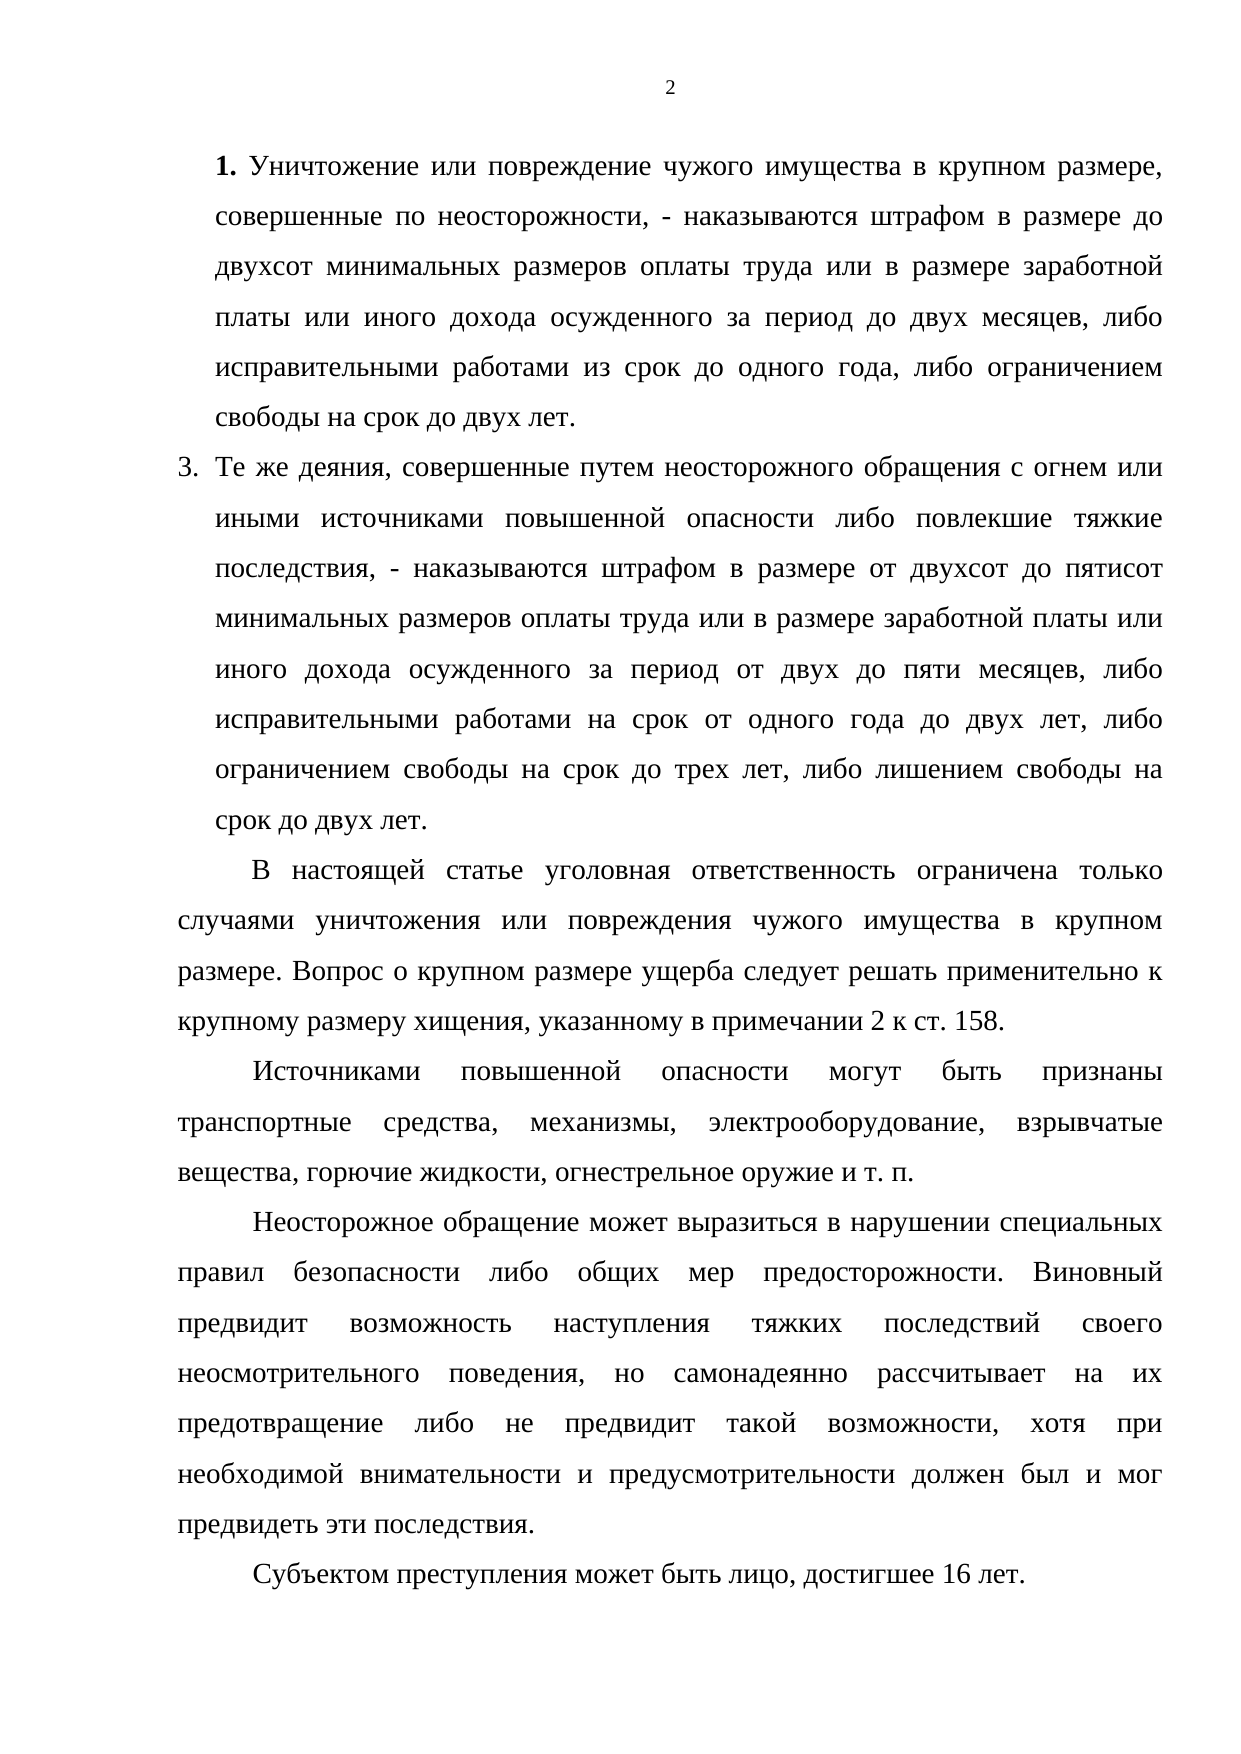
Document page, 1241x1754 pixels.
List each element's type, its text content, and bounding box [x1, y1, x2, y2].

text Источниками повышенной опасности могут быть признаны транспортные средства, механизмы, электрооборудование, взрывчатые вещества, горючие жидкости, огнестрельное оружие и т. п. [177, 1053, 1164, 1187]
text Неосторожное обращение может выразиться в нарушении специальных правил безопасности либо общих мер предосторожности. Виновный предвидит возможность наступления тяжких последствий своего неосмотрительного поведения, но самонадеянно рассчитывает на их предотвращение либо не предвидит такой возможности, хотя при необходимой внимательности и предусмотрительности должен был и мог предвидеть эти последствия. [177, 1204, 1163, 1540]
list Те же деяния, совершенные путем неосторожного обращения с огнем или иными источниками повышенной опасности либо повлекшие тяжкие последствия, - наказываются штрафом в размере от двухсот до пятисот минимальных размеров оплаты труда или в размере заработной платы или иного дохода осужденного за период от двух до пяти месяцев, либо исправительными работами на срок от одного года до двух лет, либо ограничением свободы на срок до трех лет, либо лишением свободы на срок до двух лет. [177, 449, 1164, 835]
text 1. Уничтожение или повреждение чужого имущества в крупном размере, совершенные по неосторожности, - наказываются штрафом в размере до двухсот минимальных размеров оплаты труда или в размере заработной платы или иного дохода осужденного за период до двух месяцев, либо исправительными работами из срок до одного года, либо ограничением свободы на срок до двух лет. [215, 148, 1164, 433]
text В настоящей статье уголовная ответственность ограничена только случаями уничтожения или повреждения чужого имущества в крупном размере. Вопрос о крупном размере ущерба следует решать применительно к крупному размеру хищения, указанному в примечании 2 к ст. 158. [177, 852, 1164, 1037]
text Субъектом преступления может быть лицо, достигшее 16 лет. [177, 1556, 1163, 1590]
